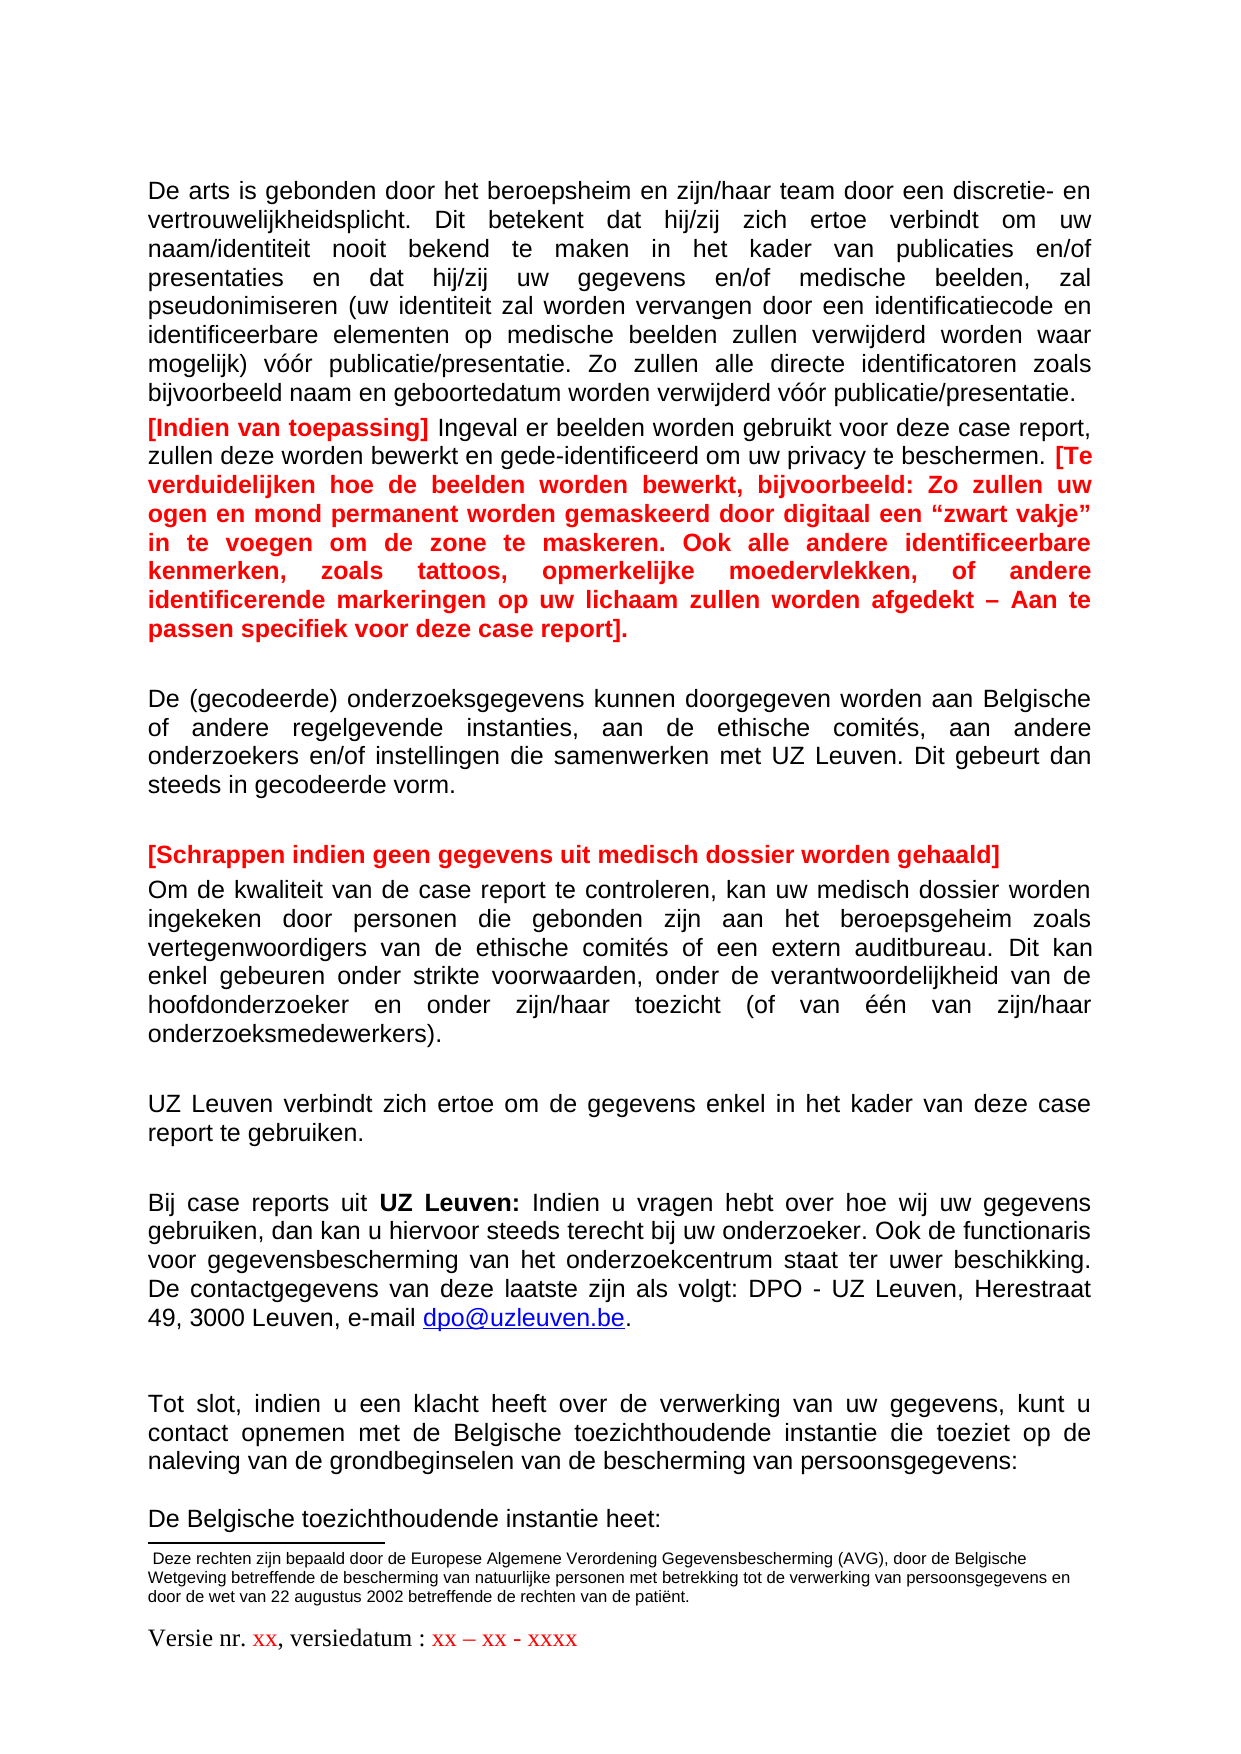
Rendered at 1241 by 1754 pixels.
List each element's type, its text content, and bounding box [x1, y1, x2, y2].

text De arts is gebonden door het beroepsheim en zijn/haar team door een discretie- en vertrouwelijkheidsplicht. Dit betekent dat hij/zij zich ertoe verbindt om uw naam/identiteit nooit bekend te maken in het kader van publicaties en/of presentaties en dat hij/zij uw gegevens en/of medische beelden, zal pseudonimiseren (uw identiteit zal worden vervangen door een identificatiecode en identificeerbare elementen op medische beelden zullen verwijderd worden waar mogelijk) vóór publicatie/presentatie. Zo zullen alle directe identificatoren zoals bijvoorbeeld naam en geboortedatum worden verwijderd vóór publicatie/presentatie. [148, 176, 1093, 406]
text De (gecodeerde) onderzoeksgegevens kunnen doorgegeven worden aan Belgische of andere regelgevende instanties, aan de ethische comités, aan andere onderzoekers en/of instellingen die samenwerken met UZ Leuven. Dit gebeurt dan steeds in gecodeerde vorm. [148, 684, 1093, 799]
text De Belgische toezichthoudende instantie heet: [148, 1504, 1093, 1533]
text Tot slot, indien u een klacht heeft over de verwerking van uw gegevens, kunt u contact opnemen met de Belgische toezichthoudende instantie die toeziet op de naleving van de grondbeginselen van de bescherming van persoonsgegevens: [148, 1389, 1093, 1475]
text [Schrappen indien geen gegevens uit medisch dossier worden gehaald] [148, 840, 1093, 869]
text Bij case reports uit UZ Leuven: Indien u vragen hebt over hoe wij uw gegevens gebruiken, dan kan u hiervoor steeds terecht bij uw onderzoeker. Ook de functionaris voor gegevensbescherming van het onderzoekcentrum staat ter uwer beschikking. De contactgegevens van deze laatste zijn als volgt: DPO - UZ Leuven, Herestraat 49, 3000 Leuven, e-mail dpo@uzleuven.be. [148, 1188, 1093, 1331]
text Om de kwaliteit van de case report te controleren, kan uw medisch dossier worden ingekeken door personen die gebonden zijn aan het beroepsgeheim zoals vertegenwoordigers van de ethische comités of een extern auditbureau. Dit kan enkel gebeuren onder strikte voorwaarden, onder de verantwoordelijkheid van de hoofdonderzoeker en onder zijn/haar toezicht (of van één van zijn/haar onderzoeksmedewerkers). [148, 875, 1093, 1048]
text UZ Leuven verbindt zich ertoe om de gegevens enkel in het kader van deze case report te gebruiken. [148, 1089, 1093, 1146]
text [Indien van toepassing] Ingeval er beelden worden gebruikt voor deze case report, zullen deze worden bewerkt en gede-identificeerd om uw privacy te beschermen. [Te verduidelijken hoe de beelden worden bewerkt, bijvoorbeeld: Zo zullen uw ogen en mond permanent worden gemaskeerd door digitaal een “zwart vakje” in te voegen om de zone te maskeren. Ook alle andere identificeerbare kenmerken, zoals tattoos, opmerkelijke moedervlekken, of andere identificerende markeringen op uw lichaam zullen worden afgedekt – Aan te passen specifiek voor deze case report]. [148, 413, 1093, 643]
